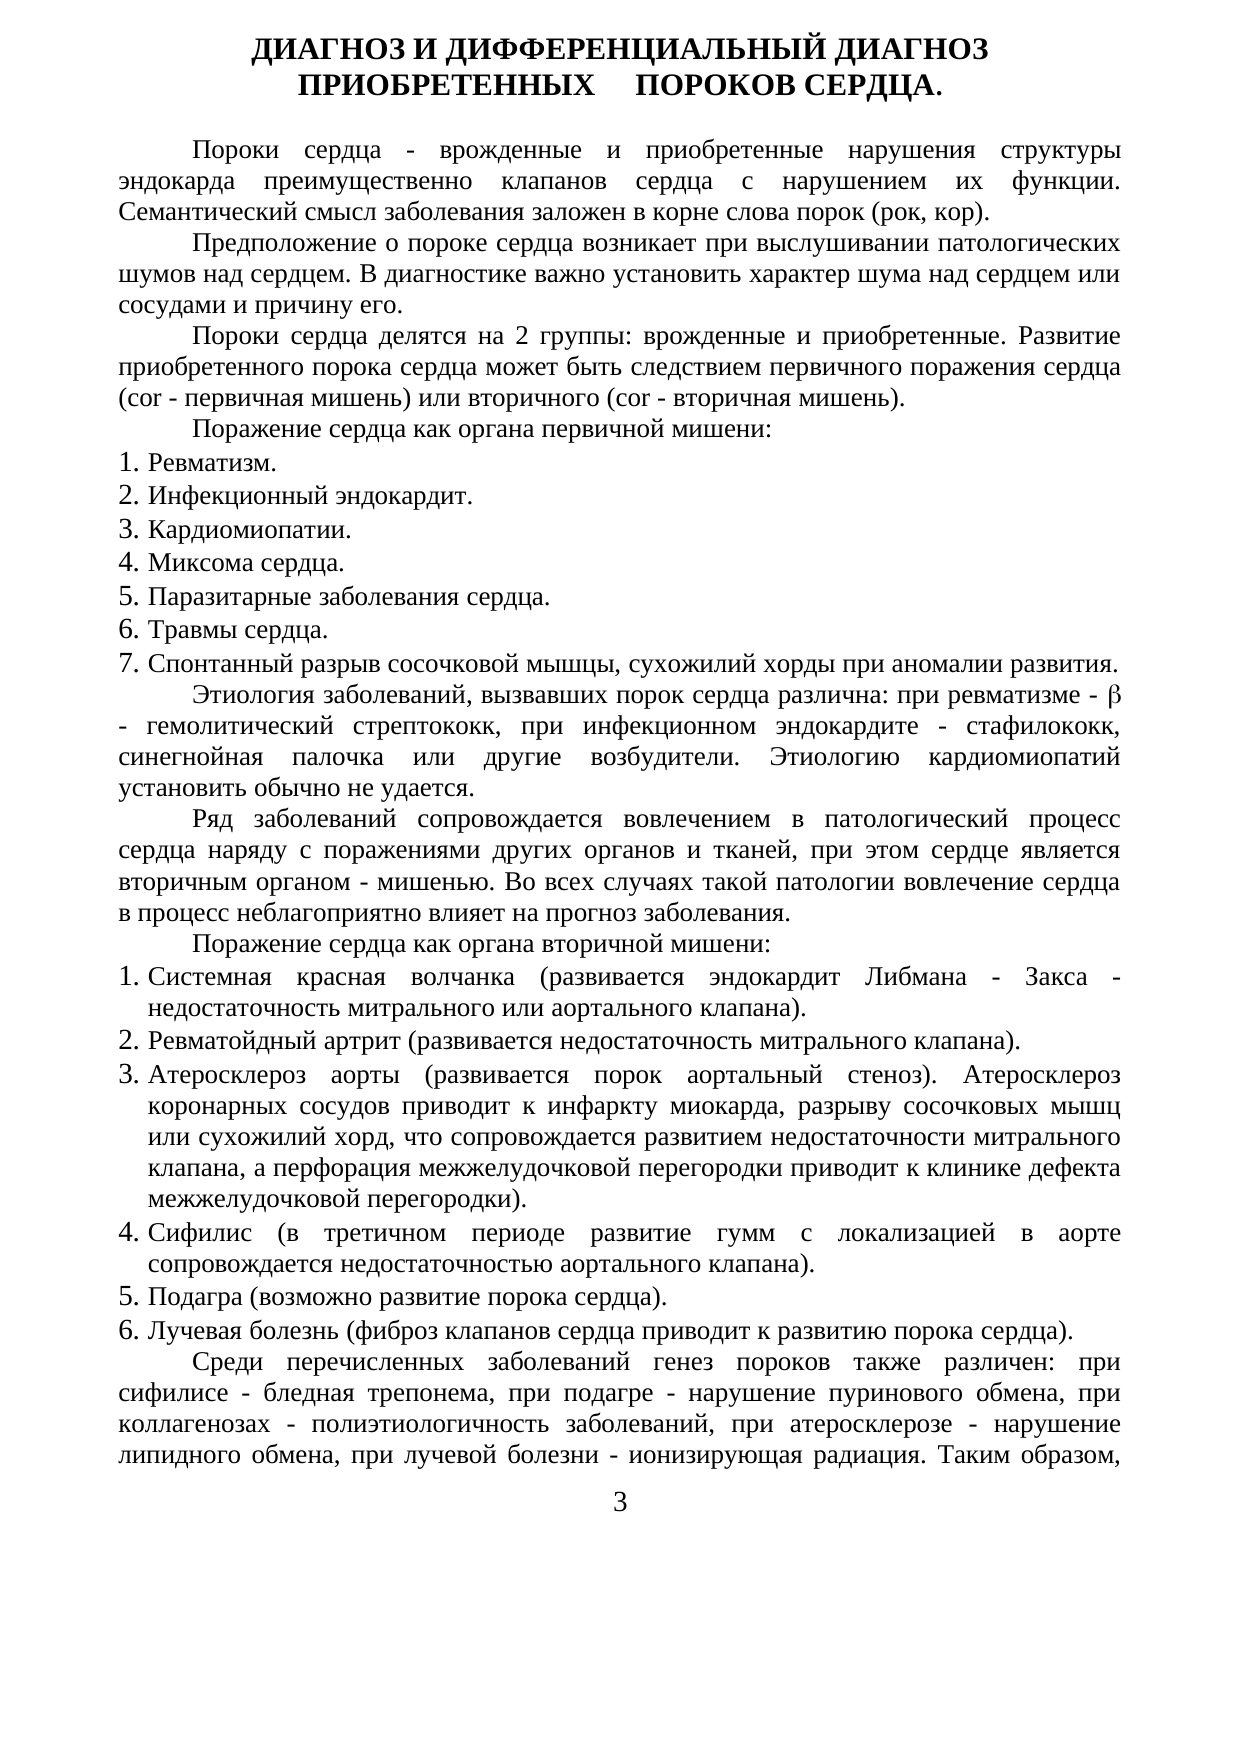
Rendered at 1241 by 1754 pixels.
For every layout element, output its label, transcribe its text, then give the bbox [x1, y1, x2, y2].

list Сифилис (в третичном периоде развитие гумм с локализацией в аорте сопровождается недостаточностью аортального клапана). [118, 1214, 1122, 1278]
text Поражение сердца как органа вторичной мишени: [118, 927, 1122, 958]
list Паразитарные заболевания сердца. [118, 578, 1122, 612]
list Подагра (возможно развитие порока сердца). [118, 1278, 1122, 1312]
list Лучевая болезнь (фиброз клапанов сердца приводит к развитию порока сердца). [118, 1312, 1122, 1346]
list Миксома сердца. [118, 544, 1122, 578]
text Предположение о пороке сердца возникает при выслушивании патологических шумов над сердцем. В диагностике важно установить характер шума над сердцем или сосудами и причину его. [118, 227, 1122, 320]
text Пороки сердца - врожденные и приобретенные нарушения структуры эндокарда преимущественно клапанов сердца с нарушением их функции. Семантический смысл заболевания заложен в корне слова порок (рок, кор). [118, 133, 1122, 227]
text Ряд заболеваний сопровождается вовлечением в патологический процесс сердца наряду с поражениями других органов и тканей, при этом сердце является вторичным органом - мишенью. Во всех случаях такой патологии вовлечение сердца в процесс неблагоприятно влияет на прогноз заболевания. [118, 803, 1122, 927]
text Пороки сердца делятся на 2 группы: врожденные и приобретенные. Развитие приобретенного порока сердца может быть следствием первичного поражения сердца (cor - первичная мишень) или вторичного (cor - вторичная мишень). [118, 320, 1122, 413]
text Этиология заболеваний, вызвавших порок сердца различна: при ревматизме - - гемолитический стрептококк, при инфекционном эндокардите - стафилококк, синегнойная палочка или другие возбудители. Этиологию кардиомиопатий установить обычно не удается. [118, 679, 1122, 803]
text Диагноз и дифференциальный диагноз приобретенных пороков сердца. [118, 29, 1122, 102]
list Ревматойдный артрит (развивается недостаточность митрального клапана). [118, 1023, 1122, 1056]
list Инфекционный эндокардит. [118, 477, 1122, 511]
list Спонтанный разрыв сосочковой мышцы, сухожилий хорды при аномалии развития. [118, 645, 1122, 679]
list Травмы сердца. [118, 612, 1122, 645]
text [118, 1346, 1122, 1470]
list Кардиомиопатии. [118, 511, 1122, 544]
list Атеросклероз аорты (развивается порок аортальный стеноз). Атеросклероз коронарных сосудов приводит к инфаркту миокарда, разрыву сосочковых мышц или сухожилий хорд, что сопровождается развитием недостаточности митрального клапана, а перфорация межжелудочковой перегородки приводит к клинике дефекта межжелудочковой перегородки). [118, 1056, 1122, 1214]
text Поражение сердца как органа первичной мишени: [118, 413, 1122, 444]
list Ревматизм. [118, 444, 1122, 477]
list Системная красная волчанка (развивается эндокардит Либмана - Закса - недостаточность митрального или аортального клапана). [118, 958, 1122, 1023]
